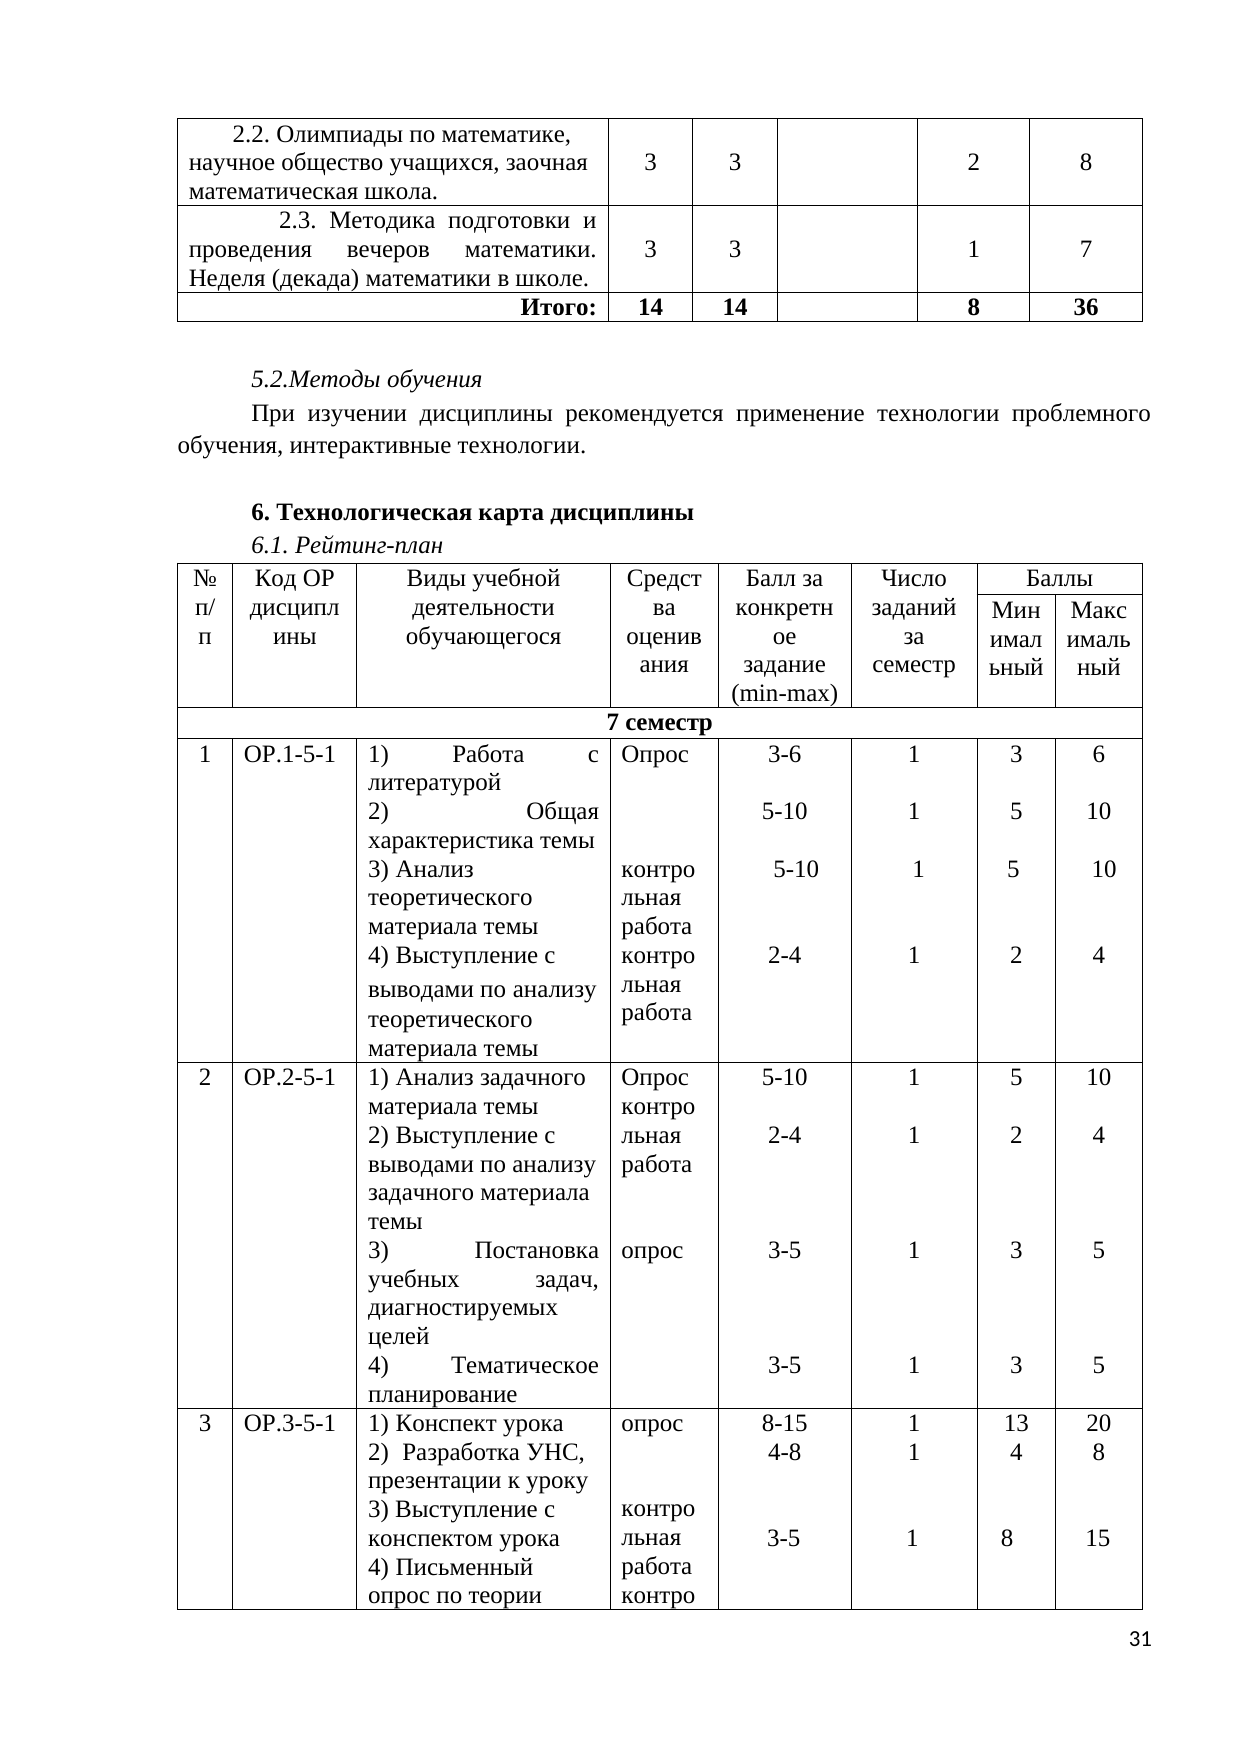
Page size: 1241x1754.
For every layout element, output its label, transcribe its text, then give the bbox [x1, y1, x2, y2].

table_cell 2.2. Олимпиады по математике, научное общество учащихся, заочная математическая школа. [178, 119, 608, 205]
table_cell ОР.3-5-1 [233, 1409, 356, 1609]
text 6.1. Рейтинг-план [177, 530, 1152, 558]
table_cell 3 5 5 2 [978, 739, 1055, 1062]
table_cell 20 8 15 3 [1056, 1409, 1142, 1609]
table_cell 10 4 5 5 [1056, 1063, 1142, 1407]
table_cell 1 1 1 1 [852, 1063, 977, 1407]
text 6. Технологическая карта дисциплины [177, 497, 1152, 525]
table_cell 3-6 5-10 5-10 2-4 [719, 739, 851, 1062]
table_header № п/п [178, 564, 232, 707]
table_cell ОР.1-5-1 [233, 739, 356, 1062]
text 5.2.Методы обучения [177, 364, 1152, 393]
table_cell 1 [178, 739, 232, 1062]
table_cell 8-15 4-8 3-5 2-3 [719, 1409, 851, 1609]
table_cell 1 1 1 1 [852, 1409, 977, 1609]
table_cell 5-10 2-4 3-5 3-5 [719, 1063, 851, 1407]
table_header Код ОР дисциплины [233, 564, 356, 707]
table_cell [778, 206, 917, 292]
table_cell 3 [609, 119, 692, 205]
table_cell 14 [609, 293, 692, 321]
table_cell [611, 1409, 718, 1609]
table_cell 3 [178, 1409, 232, 1609]
table_cell Минимальный [978, 595, 1055, 707]
table_cell 14 [693, 293, 777, 321]
table_header Балл за конкретное задание (min-max) [719, 564, 851, 707]
text При изучении дисциплины рекомендуется применение технологии проблемного обучения, интерактивные технологии. [177, 398, 1152, 459]
table_header Виды учебной деятельности обучающегося [357, 564, 610, 707]
table_cell 1) Анализ задачного материала темы 2) Выступление с выводами по анализу задачного материала темы 3) Постановка учебных задач, диагностируемых целей 4) Тематическое планирование [357, 1063, 610, 1407]
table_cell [357, 1409, 610, 1609]
table_header Средства оценивания [611, 564, 718, 707]
table_cell Опрос контрольная работа опрос [611, 1063, 718, 1407]
table_cell 8 [918, 293, 1029, 321]
table_cell 7 [1030, 206, 1142, 292]
table_cell [778, 293, 917, 321]
table_cell 5 2 3 3 [978, 1063, 1055, 1407]
table_cell 3 [609, 206, 692, 292]
table_cell 2 [178, 1063, 232, 1407]
table_cell 2.3. Методика подготовки и проведения вечеров математики. Неделя (декада) математики в школе. [178, 206, 608, 292]
table_cell 8 [1030, 119, 1142, 205]
table_cell 6 10 10 4 [1056, 739, 1142, 1062]
table_cell 1 [918, 206, 1029, 292]
table_cell 1) Работа с литературой 2) Общая характеристика темы 3) Анализ теоретического материала темы 4) Выступление с выводами по анализу теоретического материала темы [357, 739, 610, 1062]
table_header Баллы [978, 564, 1142, 594]
table_cell [778, 119, 917, 205]
table_cell 7 семестр [178, 708, 1142, 738]
table_cell 13 4 8 2 [978, 1409, 1055, 1609]
table_cell ОР.2-5-1 [233, 1063, 356, 1407]
table_cell 3 [693, 206, 777, 292]
table_cell 1 1 1 1 [852, 739, 977, 1062]
table_cell 2 [918, 119, 1029, 205]
table_cell 3 [693, 119, 777, 205]
table_cell Максимальный [1056, 595, 1142, 707]
table_cell Итого: [178, 293, 608, 321]
table_cell Опрос контрольная работа контрольная работа [611, 739, 718, 1062]
table_cell 36 [1030, 293, 1142, 321]
table_header Число заданий за семестр [852, 564, 977, 707]
